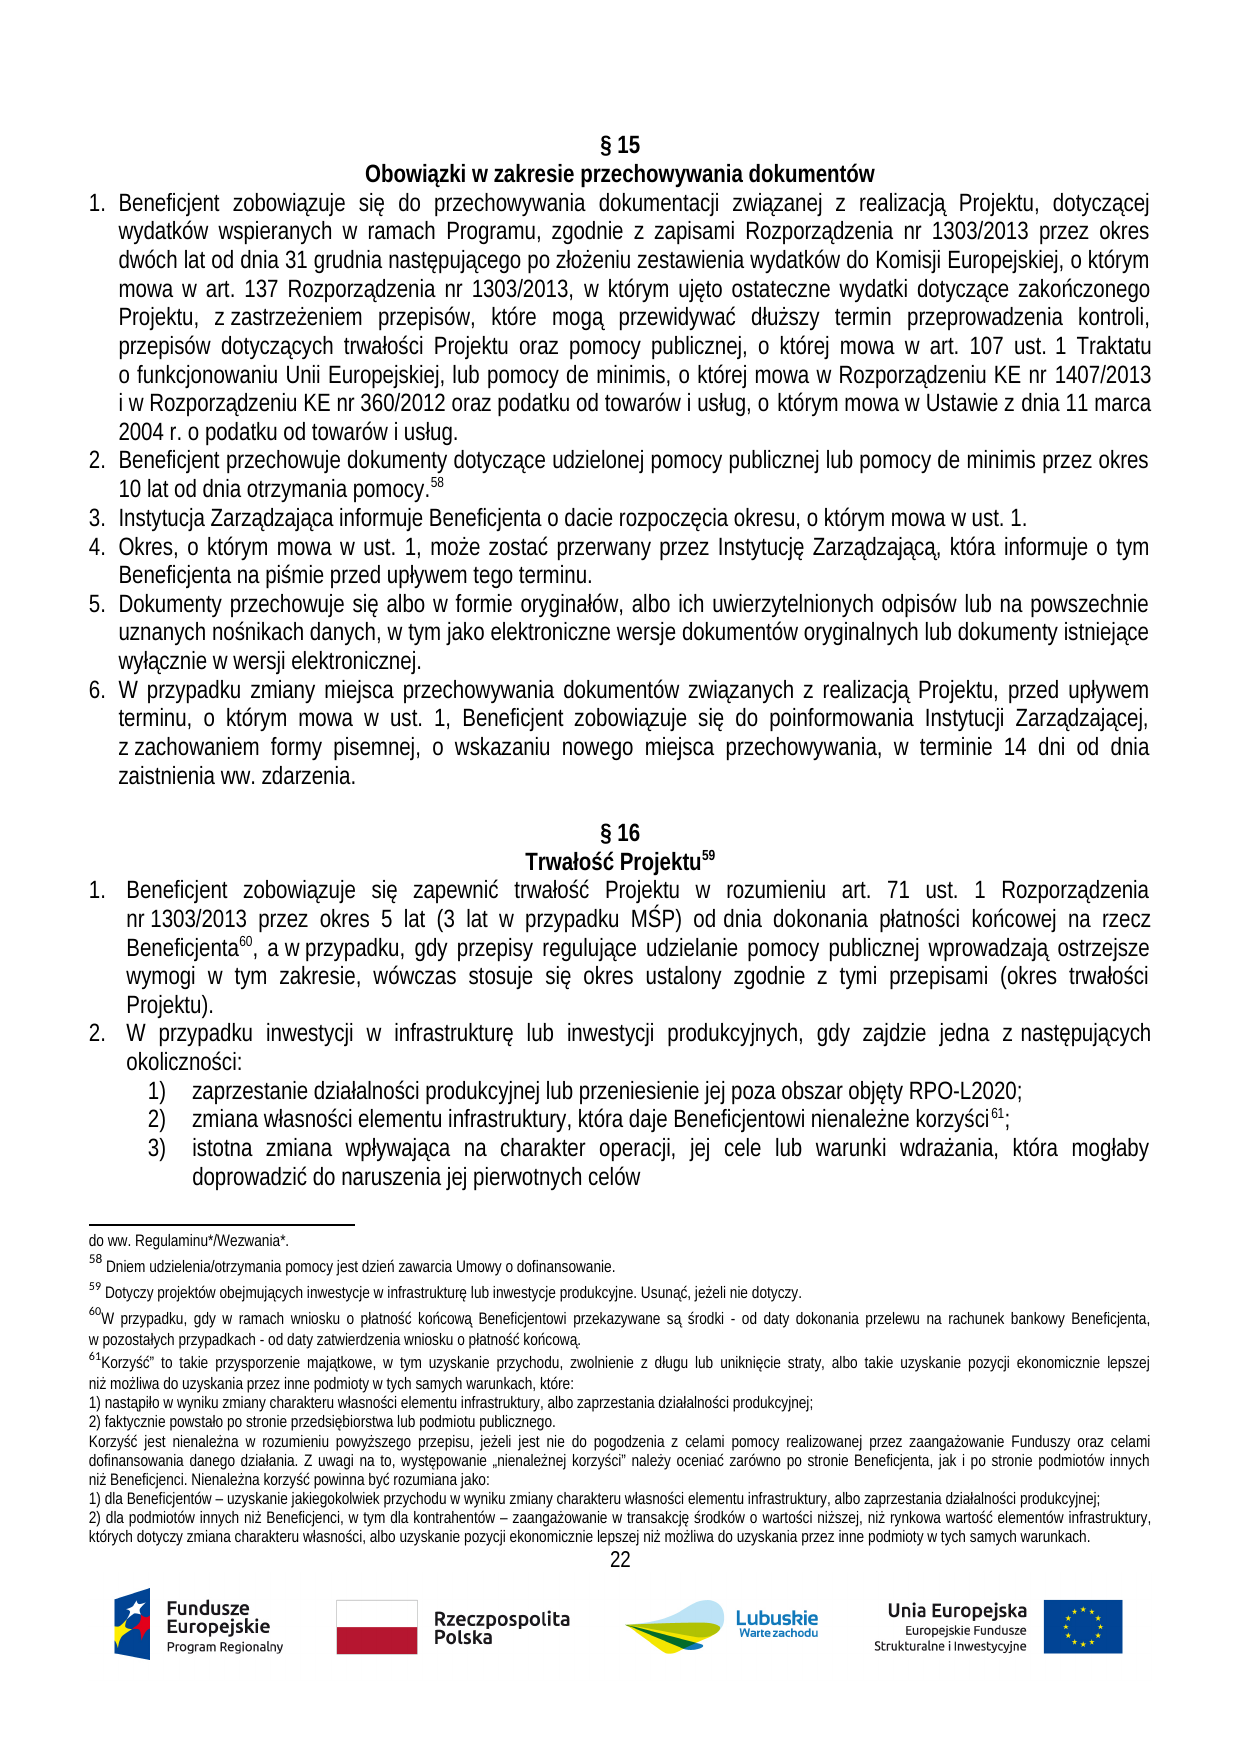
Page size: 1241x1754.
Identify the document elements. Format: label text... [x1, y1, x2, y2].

list istotna zmiana wpływająca na charakter operacji, jej cele lub warunki wdrażania, która mogłaby doprowadzić do naruszenia jej pierwotnych celów [148, 1133, 1152, 1190]
text § 15 [89, 130, 1152, 159]
text Trwałość Projektu [89, 847, 1152, 875]
list Instytucja Zarządzająca informuje Beneficjenta o dacie rozpoczęcia okresu, o którym mowa w ust. 1. [89, 503, 1152, 531]
text § 16 [89, 818, 1152, 847]
text Obowiązki w zakresie przechowywania dokumentów [89, 159, 1152, 188]
list Beneficjent zobowiązuje się do przechowywania dokumentacji związanej z realizacją Projektu, dotyczącej wydatków wspieranych w ramach Programu, zgodnie z zapisami Rozporządzenia nr 1303/2013 przez okres dwóch lat od dnia 31 grudnia następującego po złożeniu zestawienia wydatków do Komisji Europejskiej, o którym mowa w art. 137 Rozporządzenia nr 1303/2013, w którym ujęto ostateczne wydatki dotyczące zakończonego Projektu, z zastrzeżeniem przepisów, które mogą przewidywać dłuższy termin przeprowadzenia kontroli, przepisów dotyczących trwałości Projektu oraz pomocy publicznej, o której mowa w art. 107 ust. 1 Traktatu o funkcjonowaniu Unii Europejskiej, lub pomocy de minimis, o której mowa w Rozporządzeniu KE nr 1407/2013 i w Rozporządzeniu KE nr 360/2012 oraz podatku od towarów i usług, o którym mowa w Ustawie z dnia 11 marca 2004 r. o podatku od towarów i usług. [89, 188, 1152, 446]
list zaprzestanie działalności produkcyjnej lub przeniesienie jej poza obszar objęty RPO-L2020; [148, 1076, 1152, 1104]
list Dokumenty przechowuje się albo w formie oryginałów, albo ich uwierzytelnionych odpisów lub na powszechnie uznanych nośnikach danych, w tym jako elektroniczne wersje dokumentów oryginalnych lub dokumenty istniejące wyłącznie w wersji elektronicznej. [89, 589, 1152, 675]
list zmiana własności elementu infrastruktury, która daje Beneficjentowi nienależne korzyści; [148, 1104, 1152, 1133]
list Beneficjent przechowuje dokumenty dotyczące udzielonej pomocy publicznej lub pomocy de minimis przez okres 10 lat od dnia otrzymania pomocy. [89, 446, 1152, 503]
list Beneficjent zobowiązuje się zapewnić trwałość Projektu w rozumieniu art. 71 ust. 1 Rozporządzenia nr 1303/2013 przez okres 5 lat (3 lat w przypadku MŚP) od dnia dokonania płatności końcowej na rzecz Beneficjenta, a w przypadku, gdy przepisy regulujące udzielanie pomocy publicznej wprowadzają ostrzejsze wymogi w tym zakresie, wówczas stosuje się okres ustalony zgodnie z tymi przepisami (okres trwałości Projektu). [89, 875, 1152, 1018]
picture [88, 1572, 1152, 1681]
list Okres, o którym mowa w ust. 1, może zostać przerwany przez Instytucję Zarządzającą, która informuje o tym Beneficjenta na piśmie przed upływem tego terminu. [89, 531, 1152, 589]
list W przypadku zmiany miejsca przechowywania dokumentów związanych z realizacją Projektu, przed upływem terminu, o którym mowa w ust. 1, Beneficjent zobowiązuje się do poinformowania Instytucji Zarządzającej, z zachowaniem formy pisemnej, o wskazaniu nowego miejsca przechowywania, w terminie 14 dni od dnia zaistnienia ww. zdarzenia. [89, 675, 1152, 789]
list W przypadku inwestycji w infrastrukturę lub inwestycji produkcyjnych, gdy zajdzie jedna z następujących okoliczności: [89, 1018, 1152, 1076]
